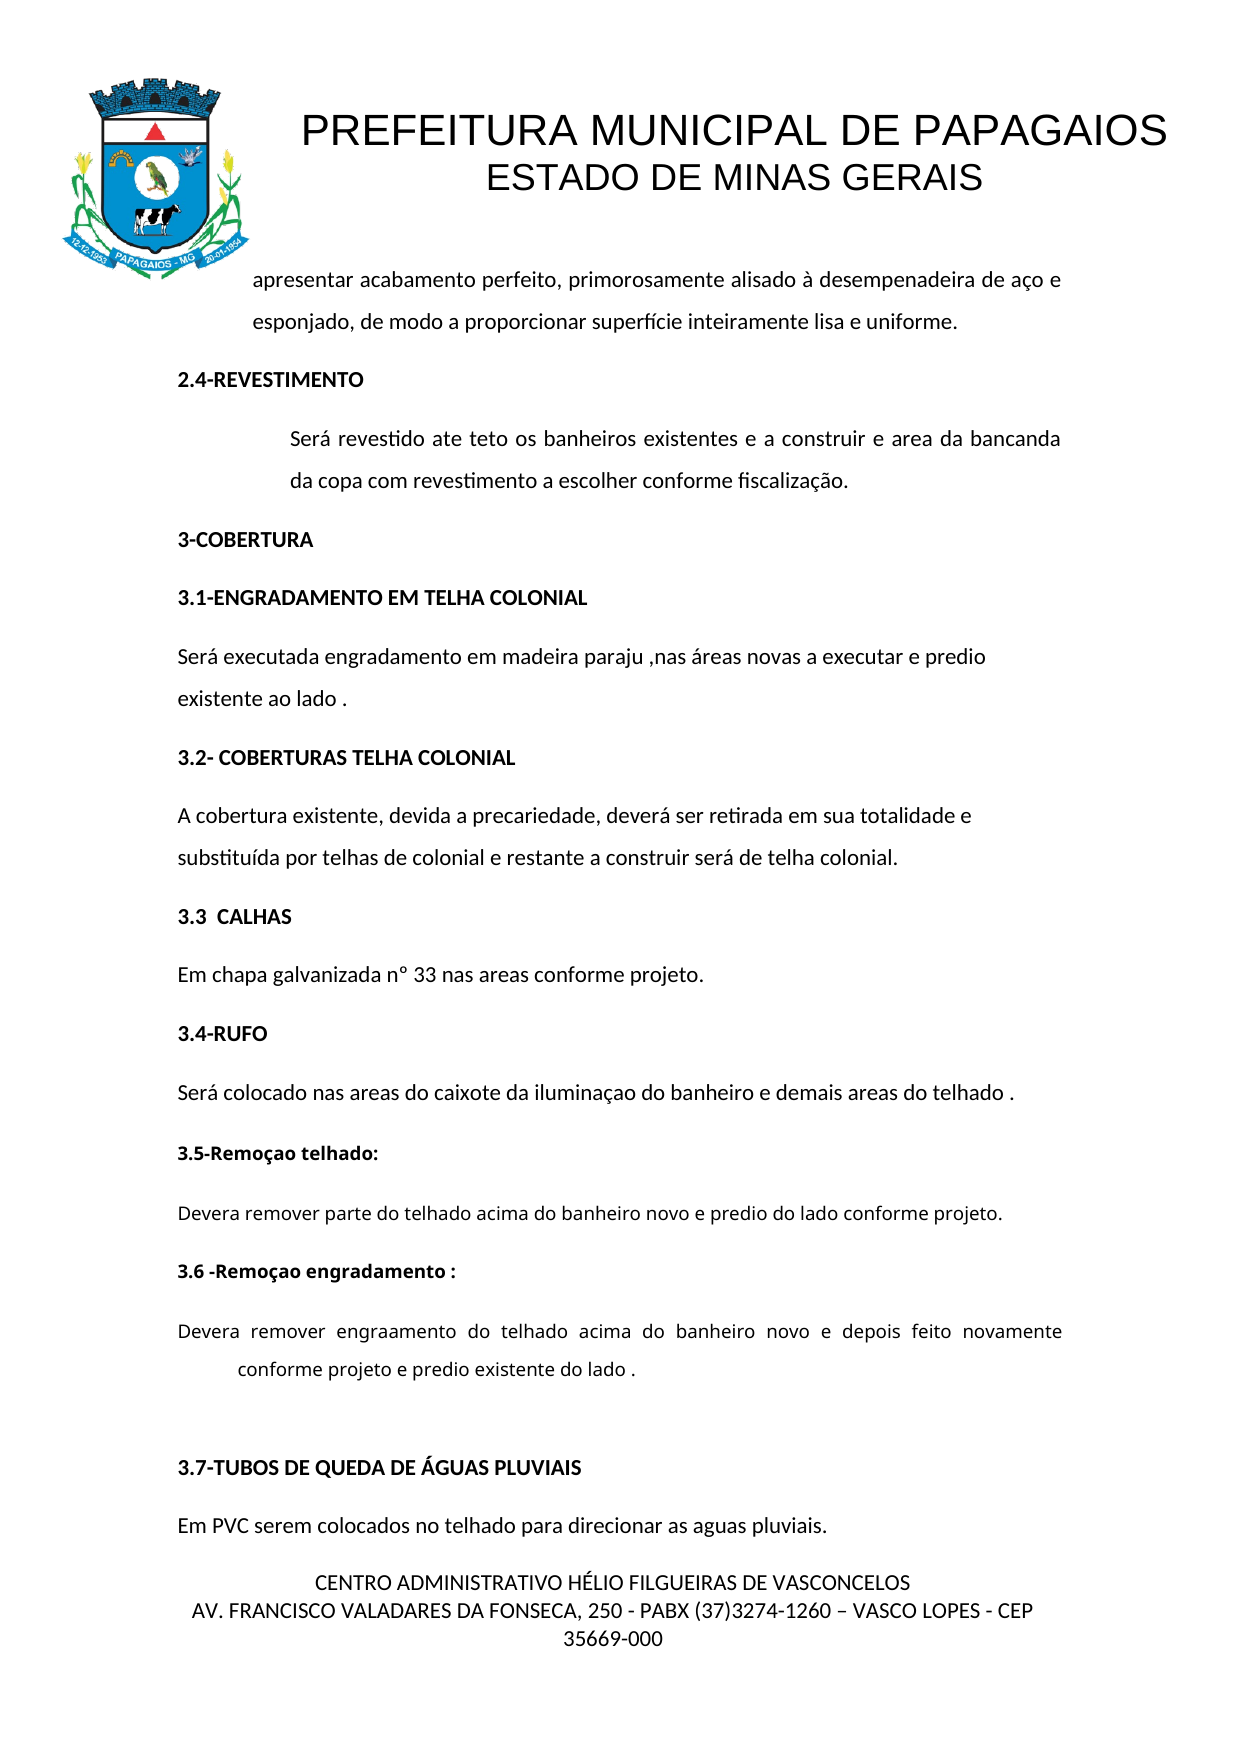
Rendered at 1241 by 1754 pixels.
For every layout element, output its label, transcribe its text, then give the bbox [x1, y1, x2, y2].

subtitle 3.6 -Remoçao engradamento : [177, 1259, 1063, 1284]
text A cobertura existente, devida a precariedade, deverá ser retirada em sua totalidade e substituída por telhas de colonial e restante a construir será de telha colonial. [177, 801, 1063, 871]
list Será revestido ate teto os banheiros existentes e a construir e area da bancanda da copa com revestimento a escolher conforme fiscalização. [290, 424, 1063, 494]
text Será executada engradamento em madeira paraju ,nas áreas novas a executar e predio existente ao lado . [177, 642, 1063, 712]
text 2.4-REVESTIMENTO [177, 366, 1063, 393]
text 3.7-TUBOS DE QUEDA DE ÁGUAS PLUVIAIS [177, 1453, 1063, 1481]
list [252, 265, 1063, 335]
picture [61, 73, 251, 281]
text Em chapa galvanizada nº 33 nas areas conforme projeto. [177, 961, 1063, 989]
text 3.4-RUFO [177, 1019, 1063, 1047]
subtitle 3.5-Remoçao telhado: [177, 1141, 1063, 1166]
text 3.1-ENGRADAMENTO EM TELHA COLONIAL [177, 583, 1063, 611]
text Será colocado nas areas do caixote da iluminaçao do banheiro e demais areas do telhado . [177, 1078, 1063, 1106]
text 3-COBERTURA [177, 525, 1063, 553]
text 3.3 CALHAS [177, 902, 1063, 930]
subtitle Devera remover engraamento do telhado acima do banheiro novo e depois feito novamente conforme projeto e predio existente do lado . [177, 1318, 1063, 1382]
text Em PVC serem colocados no telhado para direcionar as aguas pluviais. [177, 1512, 1063, 1540]
text 3.2- COBERTURAS TELHA COLONIAL [177, 743, 1063, 771]
subtitle Devera remover parte do telhado acima do banheiro novo e predio do lado conforme projeto. [177, 1200, 1063, 1225]
